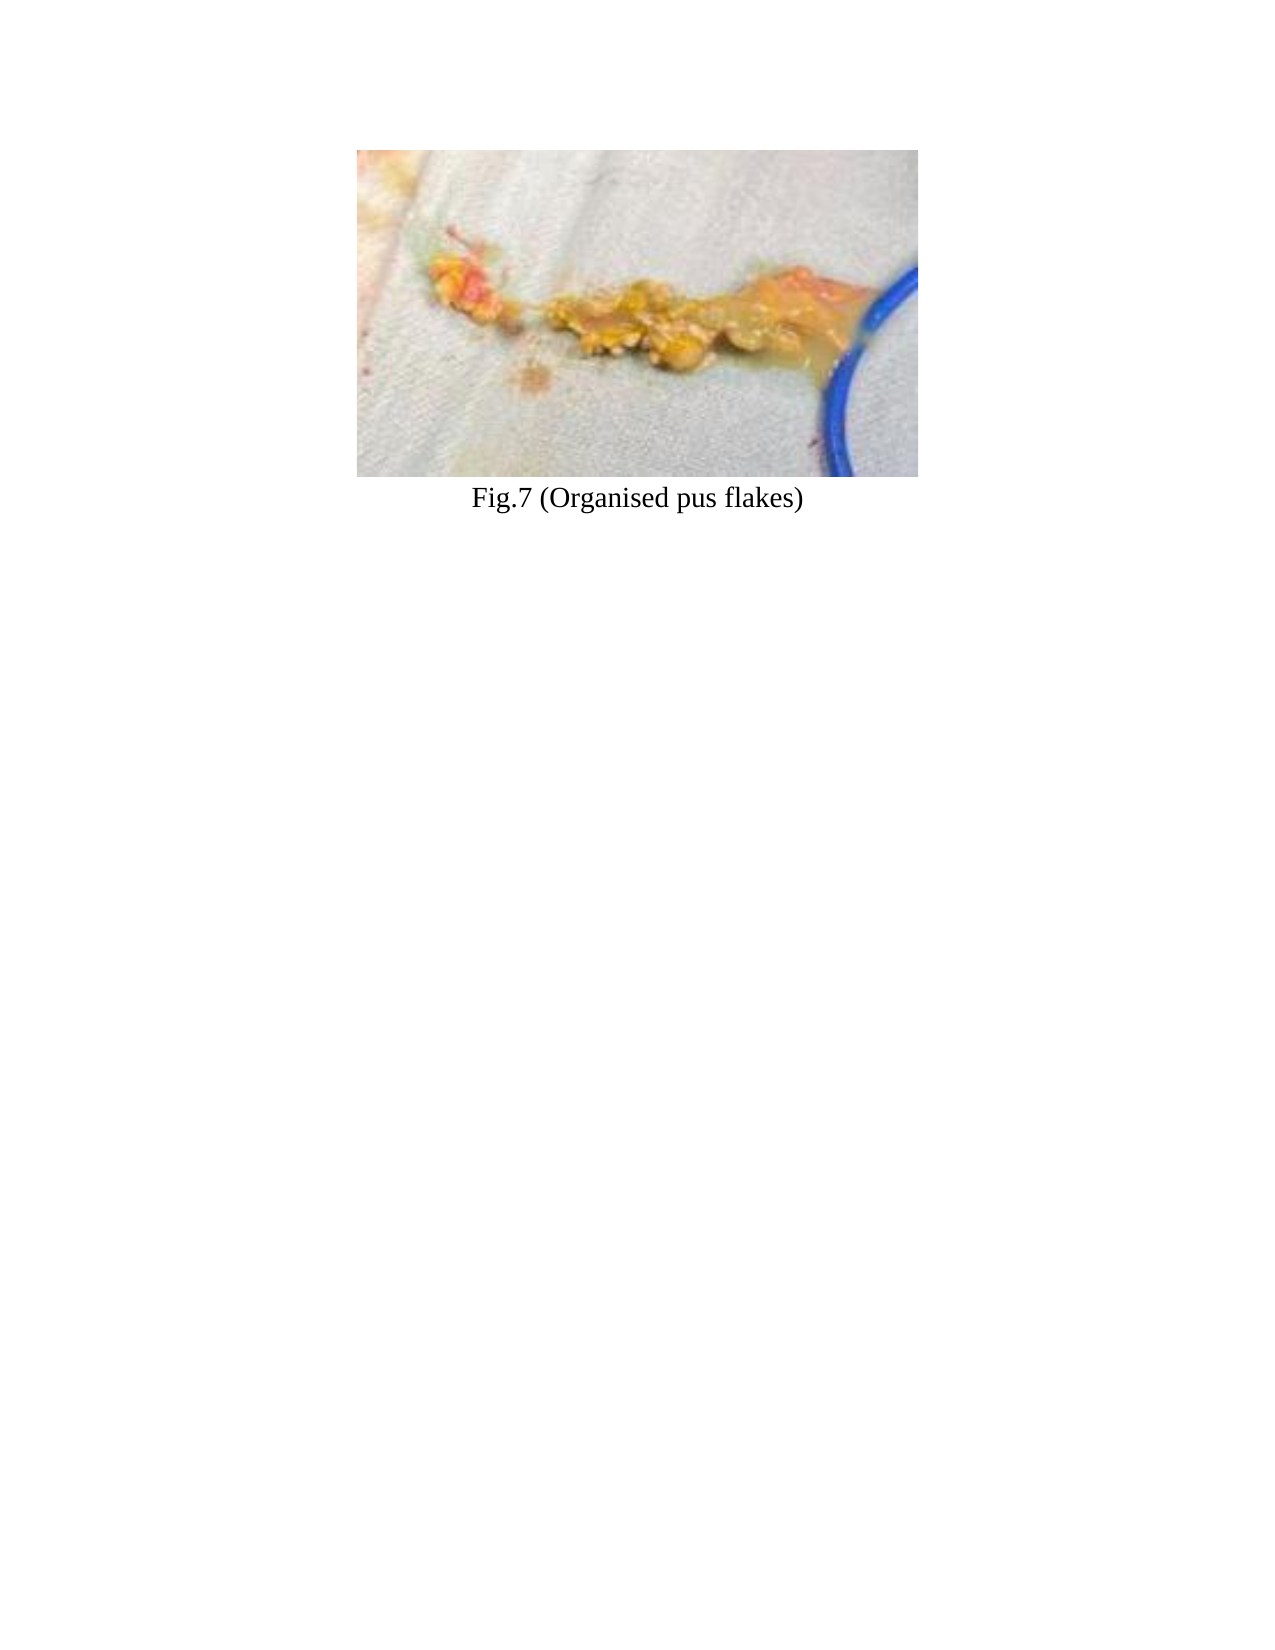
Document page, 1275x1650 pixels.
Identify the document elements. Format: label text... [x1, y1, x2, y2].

picture [356, 150, 919, 477]
text Fig.7 (Organised pus flakes) [150, 480, 1125, 514]
